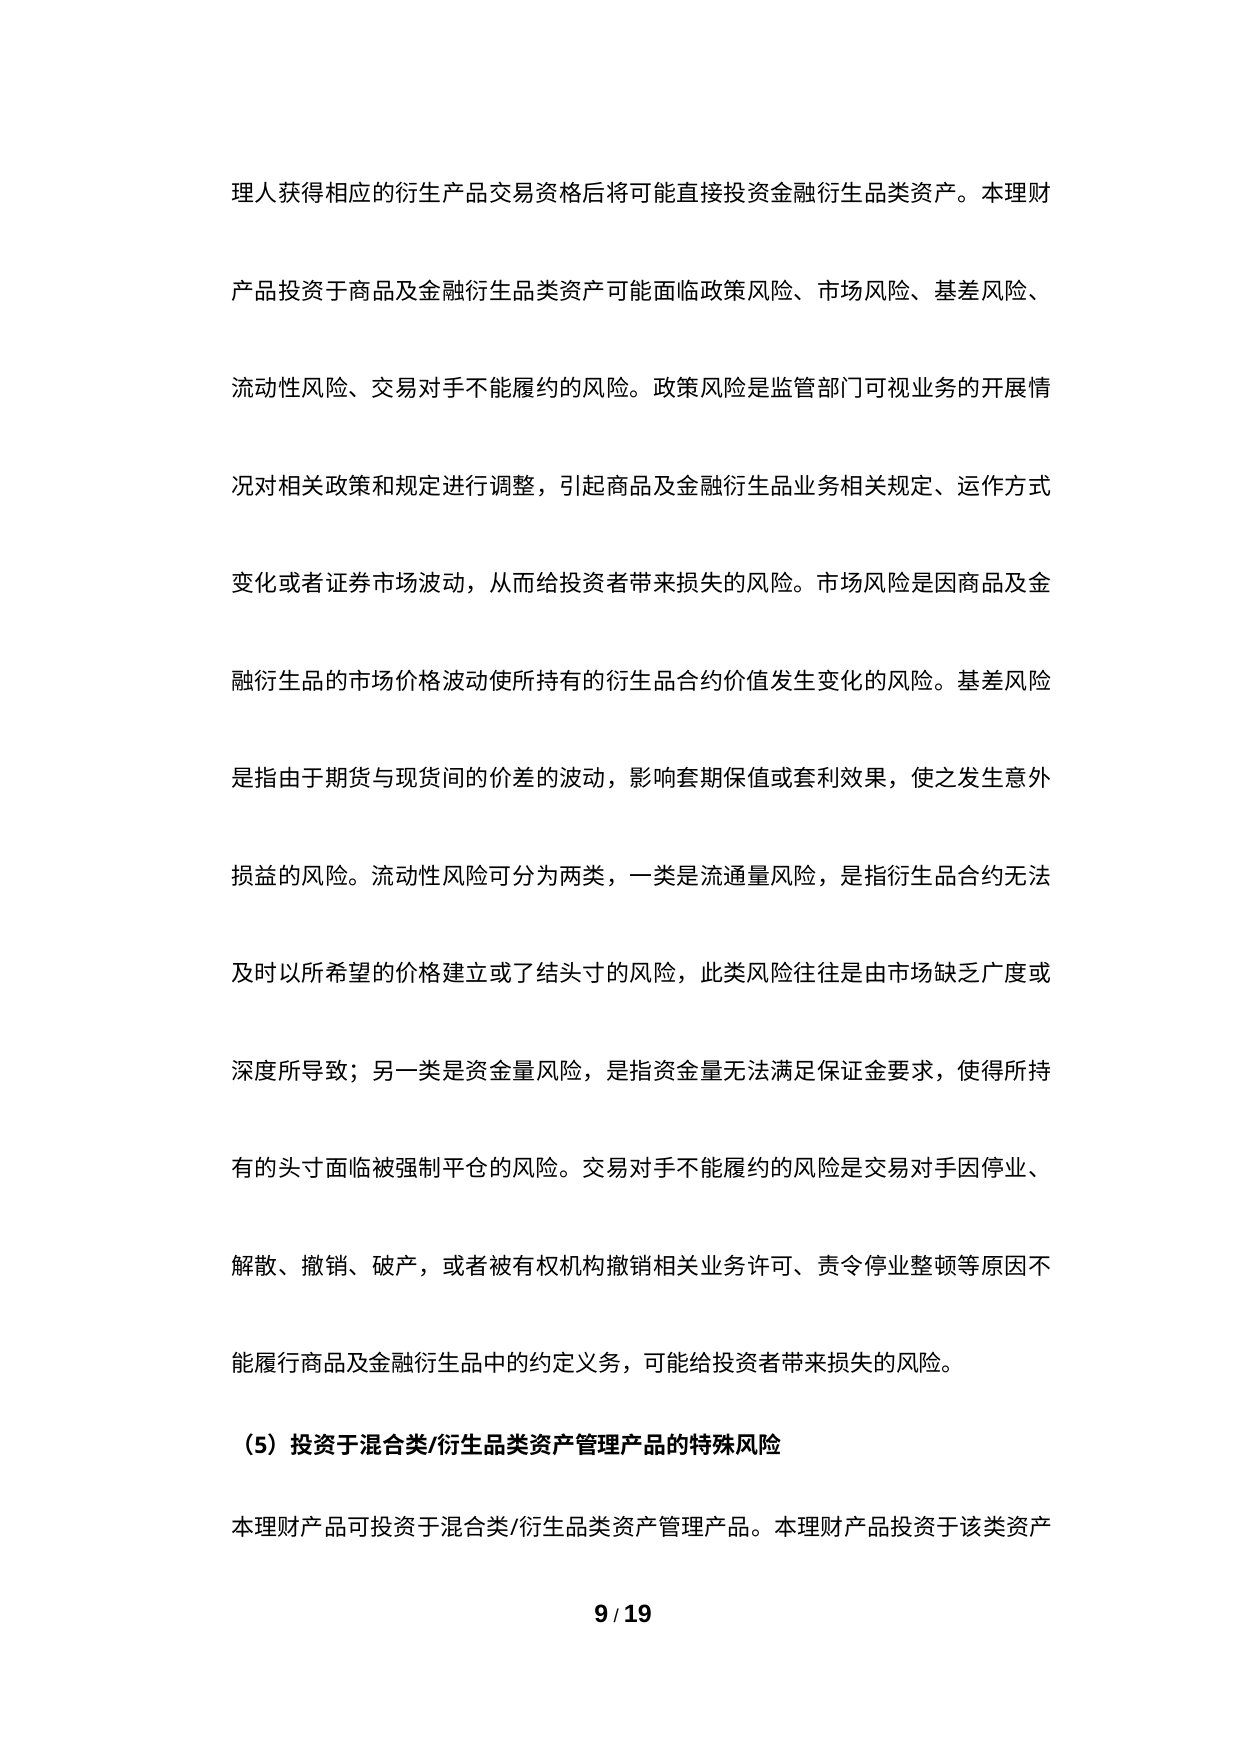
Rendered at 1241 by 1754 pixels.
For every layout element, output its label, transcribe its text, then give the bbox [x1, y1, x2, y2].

text （5）投资于混合类/衍生品类资产管理产品的特殊风险 [231, 1411, 1053, 1476]
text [231, 159, 1053, 1394]
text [231, 1493, 1053, 1558]
